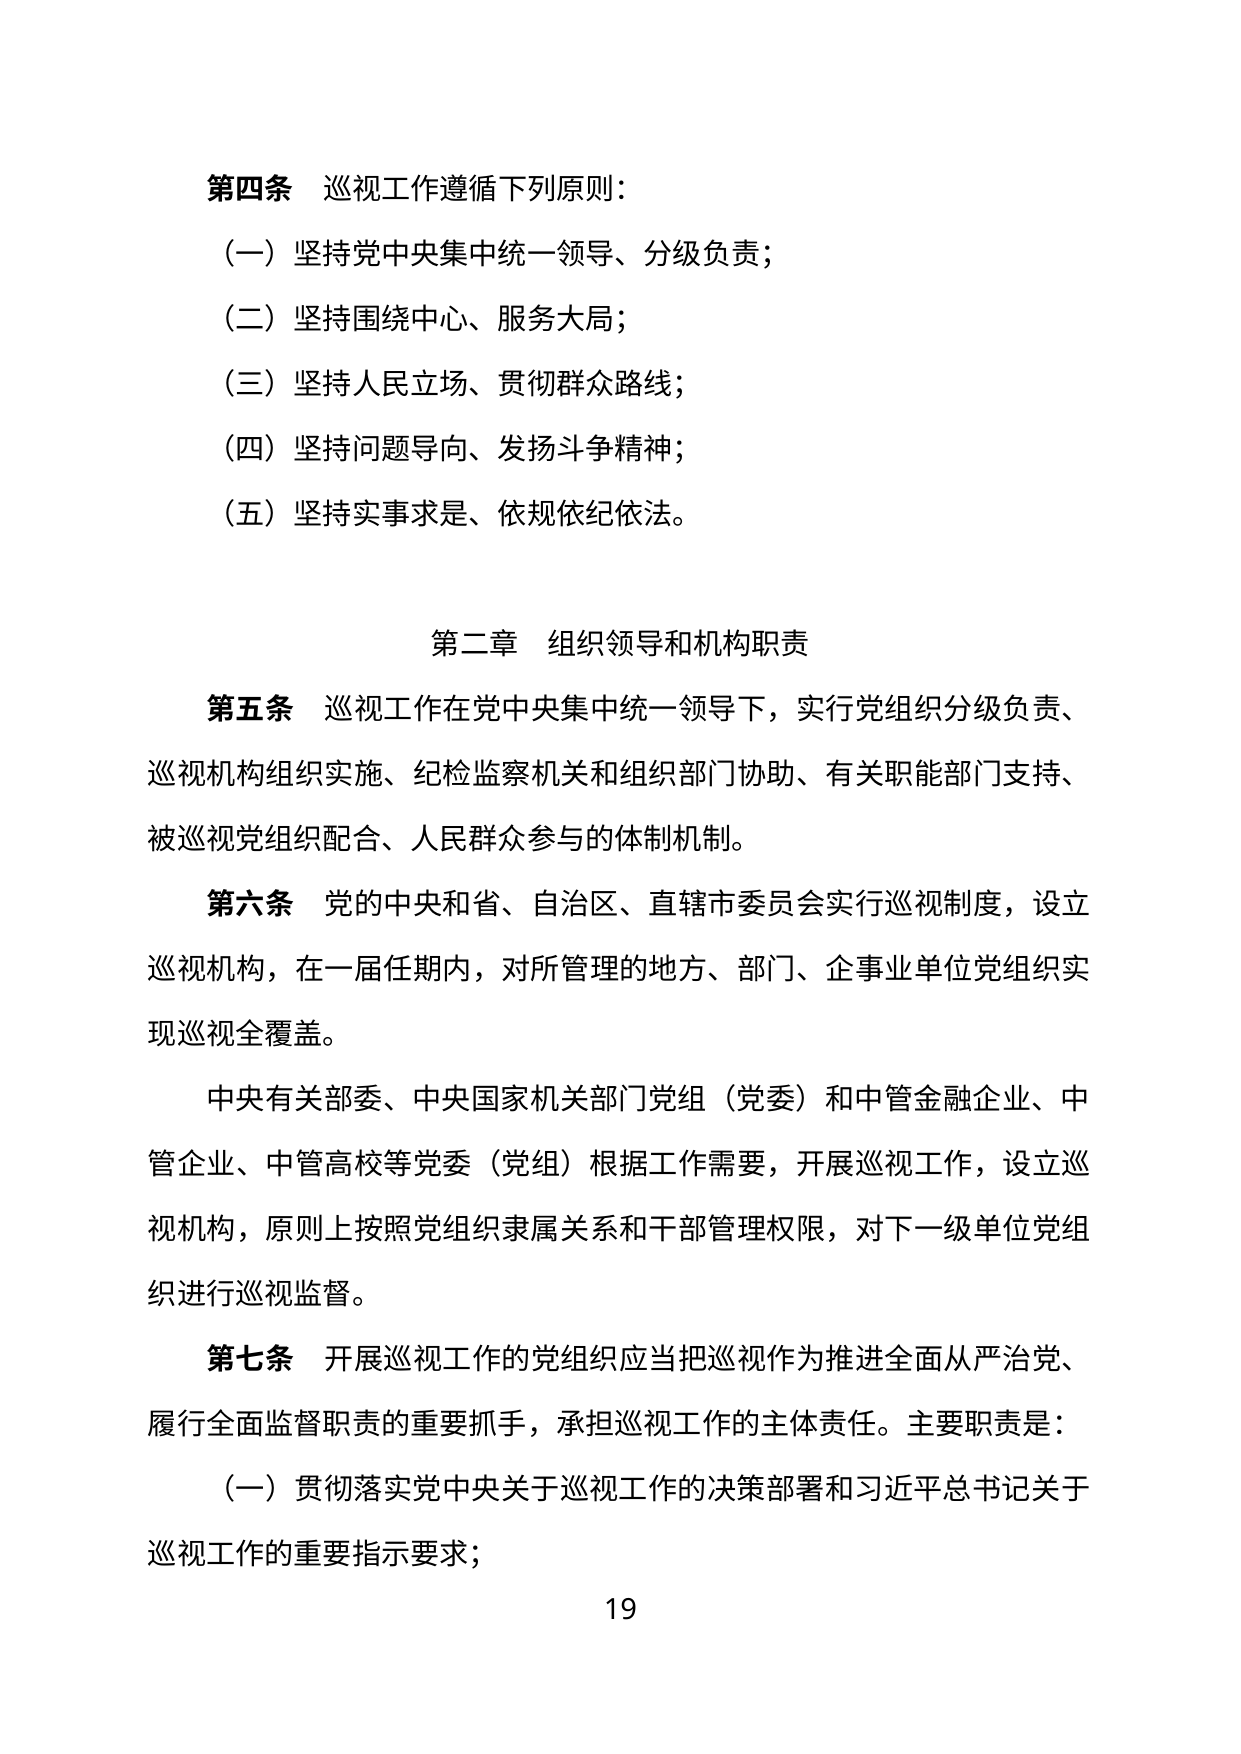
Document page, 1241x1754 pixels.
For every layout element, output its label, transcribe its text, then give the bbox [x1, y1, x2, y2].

text （二）坚持围绕中心、服务大局； [148, 284, 1092, 349]
text 第四条 巡视工作遵循下列原则： [148, 154, 1092, 219]
text 第七条 开展巡视工作的党组织应当把巡视作为推进全面从严治党、履行全面监督职责的重要抓手，承担巡视工作的主体责任。主要职责是： [148, 1324, 1092, 1454]
text （一）坚持党中央集中统一领导、分级负责； [148, 219, 1092, 284]
text 第六条 党的中央和省、自治区、直辖市委员会实行巡视制度，设立巡视机构，在一届任期内，对所管理的地方、部门、企事业单位党组织实现巡视全覆盖。 [148, 869, 1092, 1064]
text （四）坚持问题导向、发扬斗争精神； [148, 414, 1092, 479]
text （五）坚持实事求是、依规依纪依法。 [148, 479, 1092, 544]
text （三）坚持人民立场、贯彻群众路线； [148, 349, 1092, 414]
text 第五条 巡视工作在党中央集中统一领导下，实行党组织分级负责、巡视机构组织实施、纪检监察机关和组织部门协助、有关职能部门支持、被巡视党组织配合、人民群众参与的体制机制。 [148, 674, 1092, 869]
text 第二章 组织领导和机构职责 [148, 609, 1092, 674]
text 中央有关部委、中央国家机关部门党组（党委）和中管金融企业、中管企业、中管高校等党委（党组）根据工作需要，开展巡视工作，设立巡视机构，原则上按照党组织隶属关系和干部管理权限，对下一级单位党组织进行巡视监督。 [148, 1064, 1092, 1324]
text （一）贯彻落实党中央关于巡视工作的决策部署和习近平总书记关于巡视工作的重要指示要求； [148, 1454, 1092, 1584]
